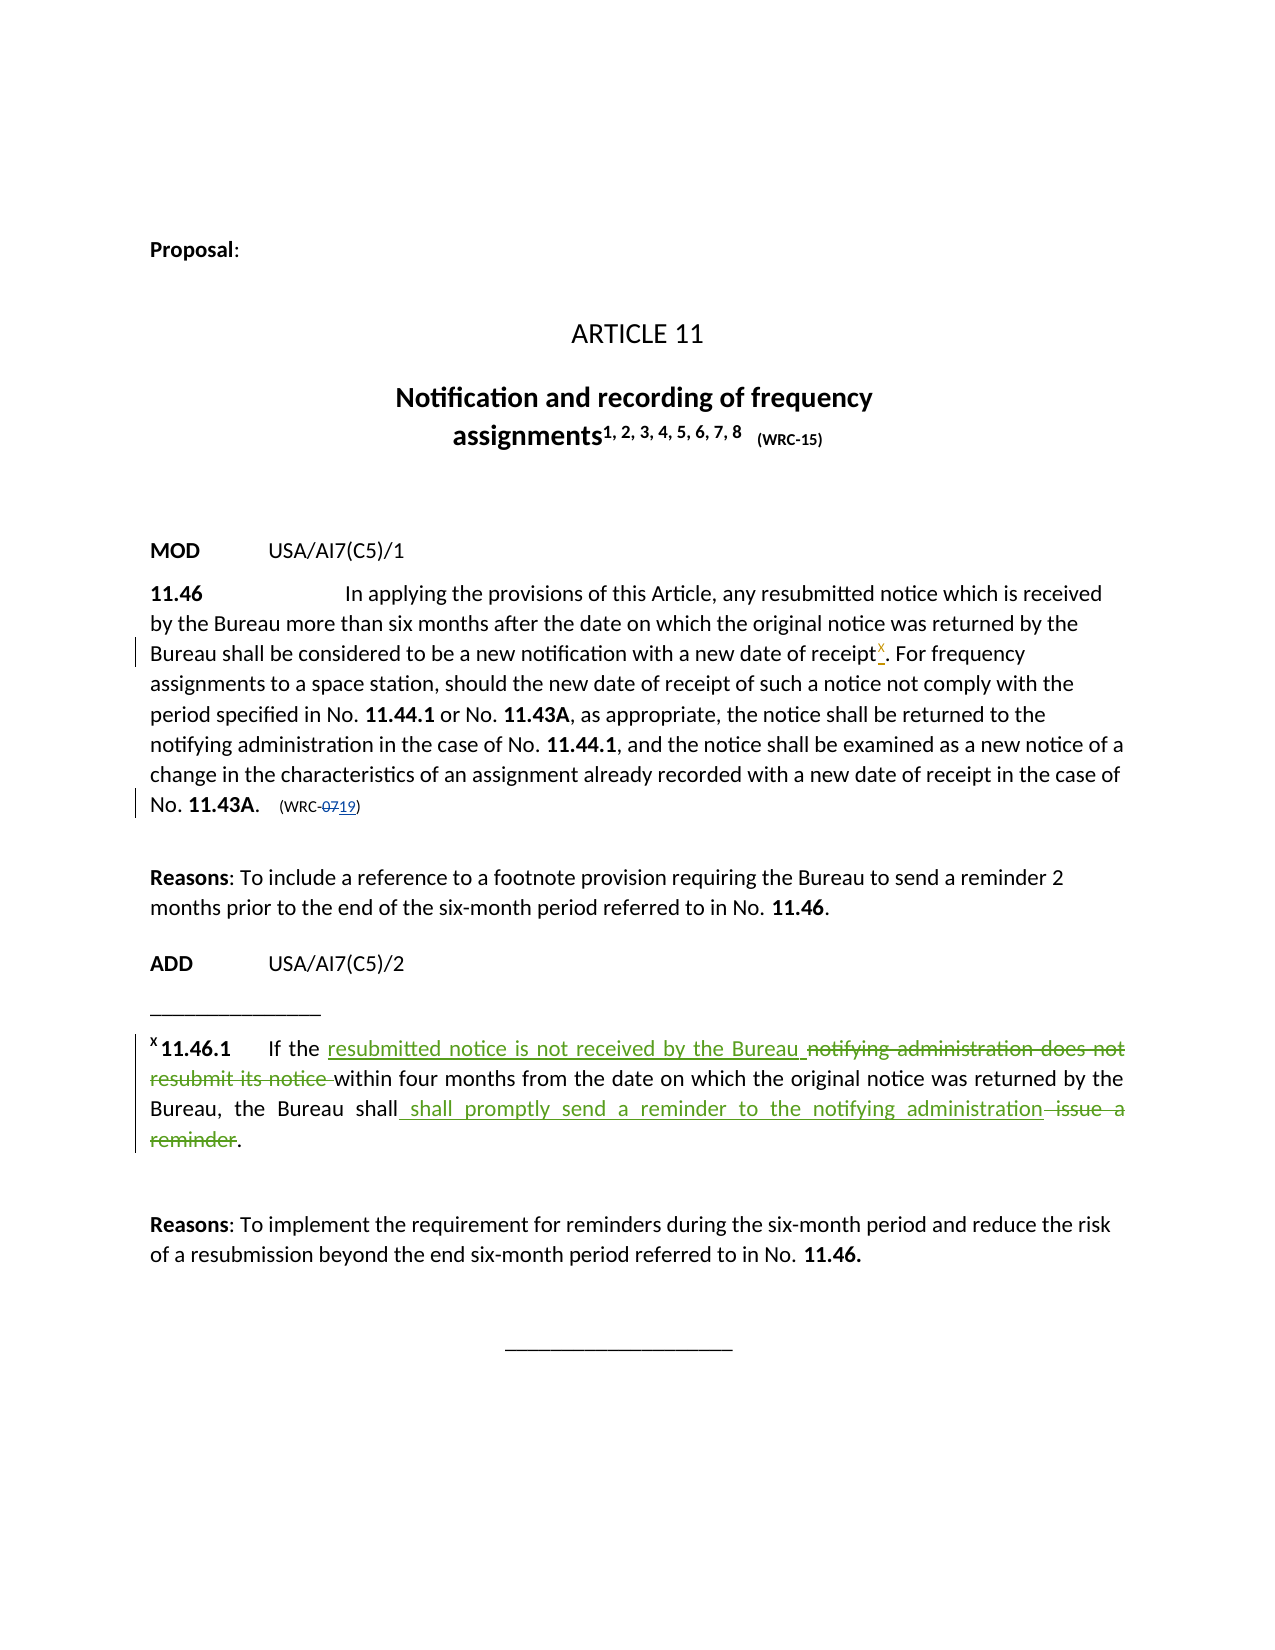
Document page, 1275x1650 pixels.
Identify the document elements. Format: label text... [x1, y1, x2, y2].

text ARTICLE 11 [150, 316, 1125, 351]
text Proposal: [150, 235, 1125, 263]
text ____________________ [112, 1326, 1125, 1354]
text _______________ [150, 991, 1125, 1019]
text ADD USA/AI7(C5)/2 [150, 949, 1125, 977]
text Reasons: To include a reference to a footnote provision requiring the Bureau to send a reminder 2 months prior to the end of the six-month period referred to in No. 11.46. [150, 833, 1125, 921]
text Notification and recording of frequency assignments1, 2, 3, 4, 5, 6, 7, 8 (WRC-15) [150, 379, 1125, 453]
text Reasons: To implement the requirement for reminders during the six-month period and reduce the risk of a resubmission beyond the end six-month period referred to in No. 11.46. [150, 1210, 1125, 1268]
text X 11.46.1 If the within four months from the date on which the original notice was returned by the Bureau, the Bureau shall. [150, 1034, 1125, 1153]
text MOD USA/AI7(C5)/1 [150, 536, 1125, 564]
text 11.46 In applying the provisions of this Article, any resubmitted notice which is received by the Bureau more than six months after the date on which the original notice was returned by the Bureau shall be considered to be a new notification with a new date of receipt. For frequency assignments to a space station, should the new date of receipt of such a notice not comply with the period specified in No. 11.44.1 or No. 11.43A, as appropriate, the notice shall be returned to the notifying administration in the case of No. 11.44.1, and the notice shall be examined as a new notice of a change in the characteristics of an assignment already recorded with a new date of receipt in the case of No. 11.43A. (WRC-) [150, 579, 1125, 818]
